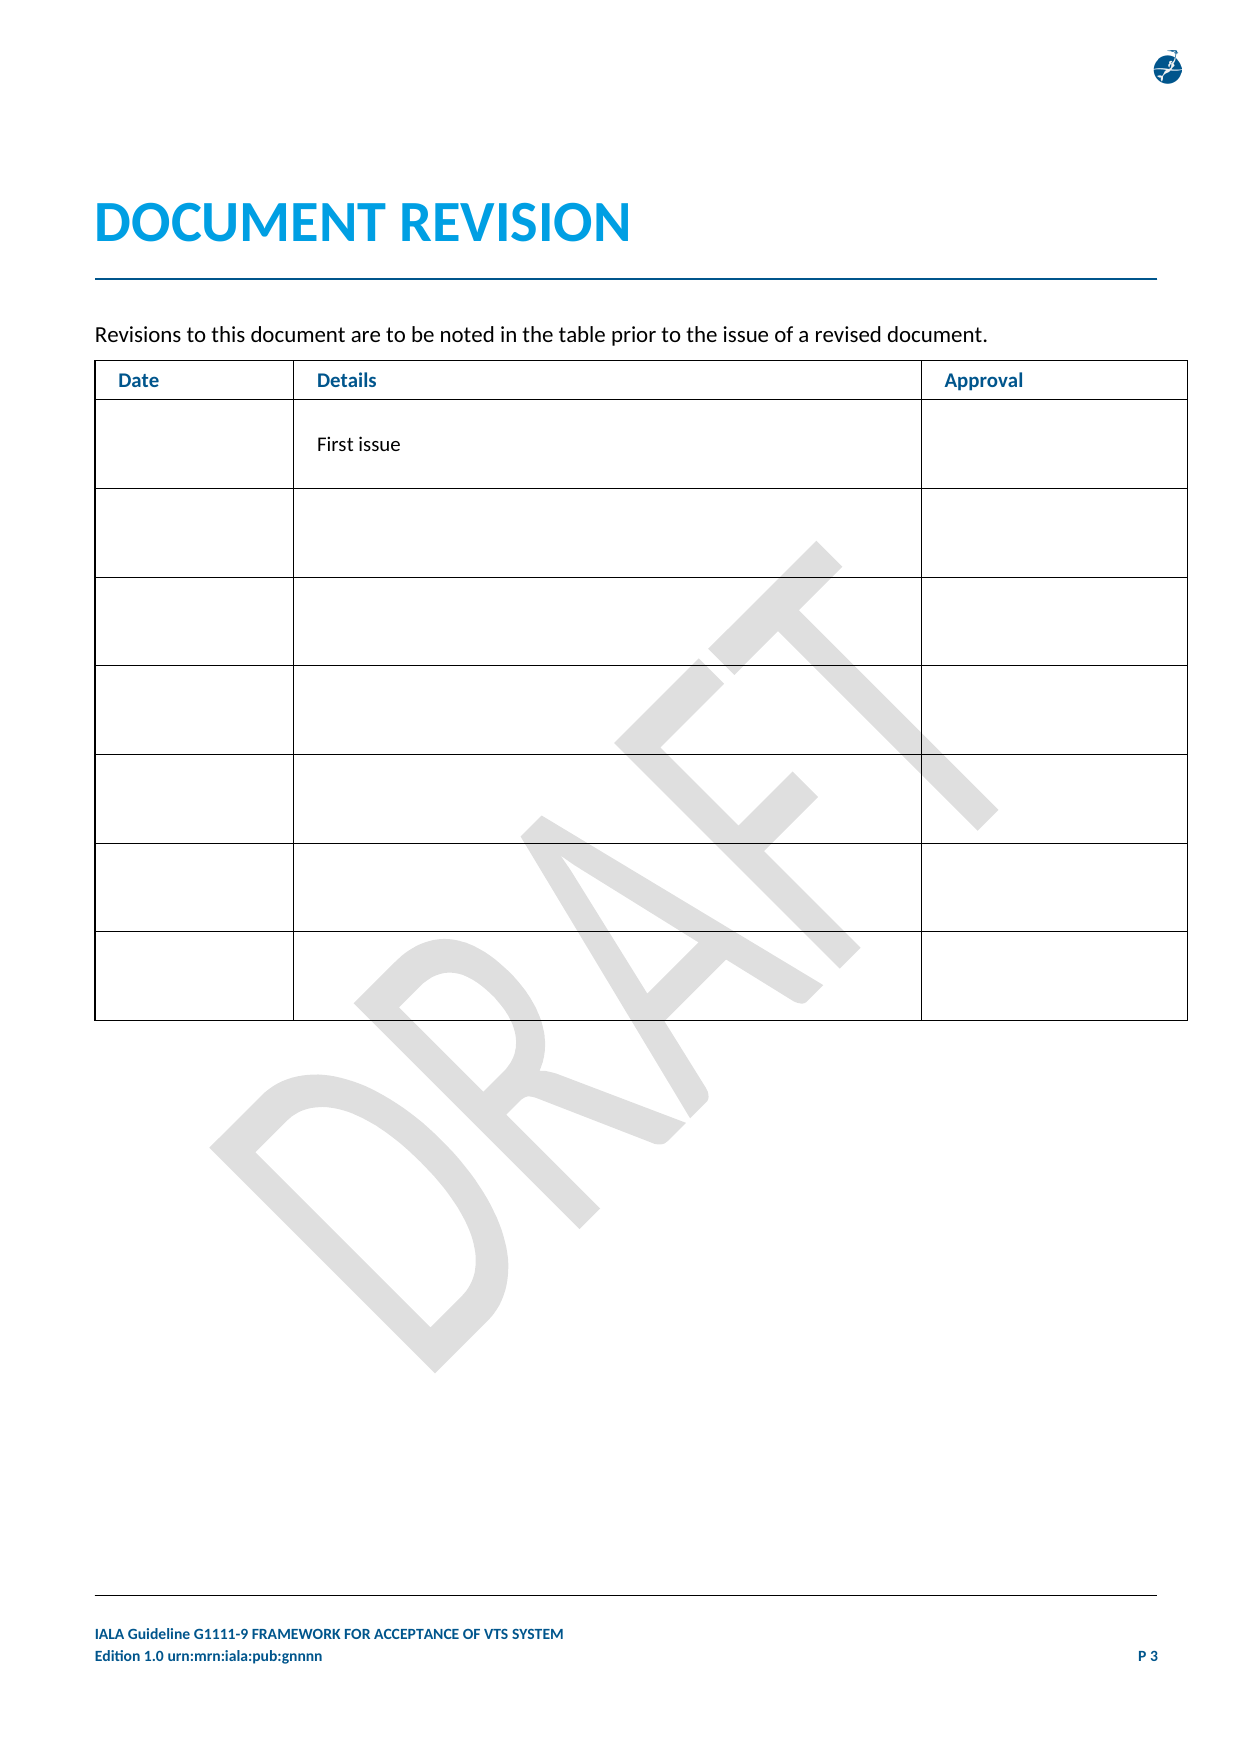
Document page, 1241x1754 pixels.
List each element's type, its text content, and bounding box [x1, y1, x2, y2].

table_cell [922, 755, 1187, 843]
table_cell [96, 489, 293, 577]
table_cell [922, 666, 1187, 754]
table_header Date [96, 361, 293, 399]
table_cell First issue [294, 400, 921, 488]
table_cell [96, 844, 293, 931]
table_cell [922, 489, 1187, 577]
table_cell [294, 489, 921, 577]
table_header Details [294, 361, 921, 399]
table_cell [922, 400, 1187, 488]
table_cell [922, 578, 1187, 665]
table_cell [96, 400, 293, 488]
table_cell [96, 666, 293, 754]
table_cell [96, 578, 293, 665]
picture [1122, 0, 1241, 119]
text Revisions to this document are to be noted in the table prior to the issue of a revised document. [94, 320, 1157, 348]
table_cell [294, 578, 921, 665]
table_header Approval [922, 361, 1187, 399]
table_cell [294, 666, 921, 754]
table_cell [294, 844, 921, 931]
table_cell [294, 932, 921, 1020]
table_cell [294, 755, 921, 843]
table_cell [922, 844, 1187, 931]
table_cell [96, 755, 293, 843]
table_cell [922, 932, 1187, 1020]
table_cell [96, 932, 293, 1020]
